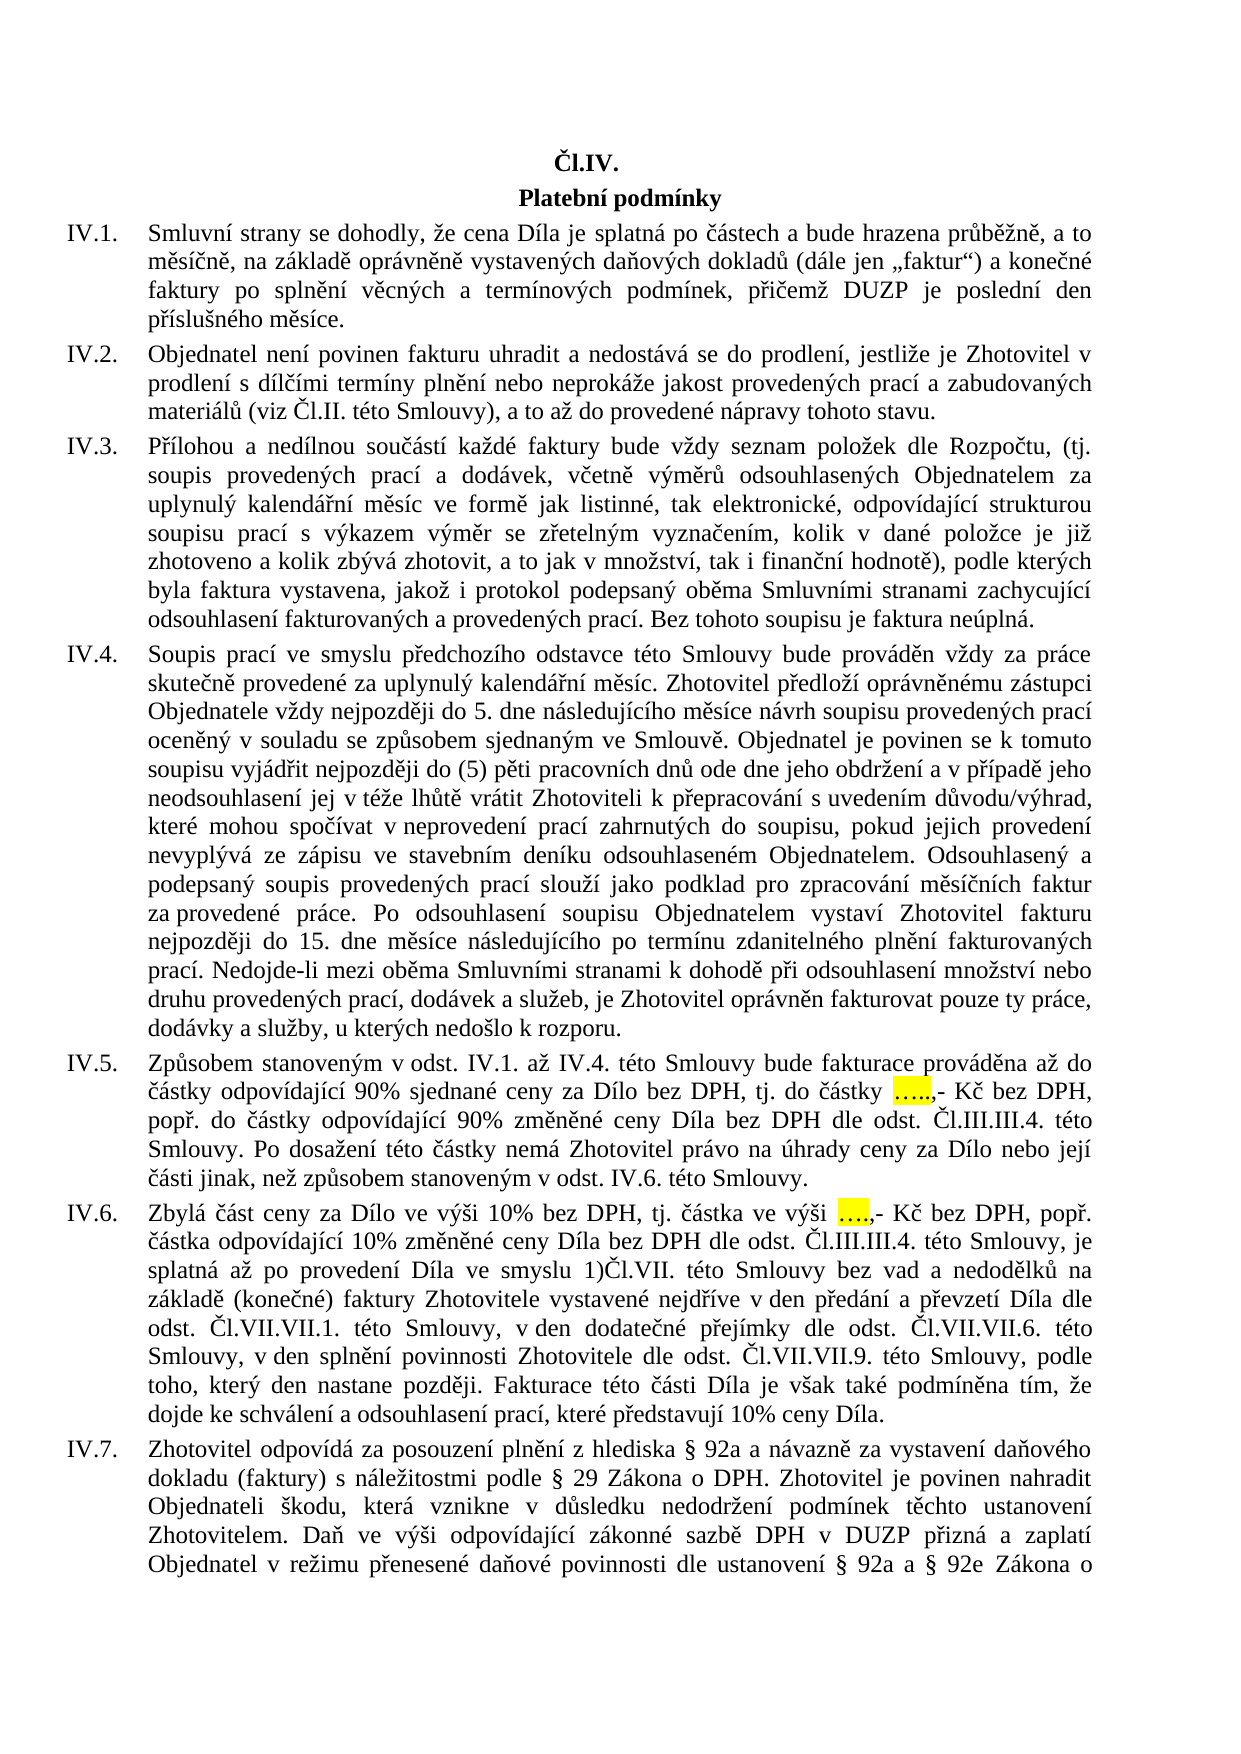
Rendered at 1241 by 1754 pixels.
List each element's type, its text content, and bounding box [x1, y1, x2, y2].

list Přílohou a nedílnou součástí každé faktury bude vždy seznam položek dle Rozpočtu, (tj. soupis provedených prací a dodávek, včetně výměrů odsouhlasených Objednatelem za uplynulý kalendářní měsíc ve formě jak listinné, tak elektronické, odpovídající strukturou soupisu prací s výkazem výměr se zřetelným vyznačením, kolik v dané položce je již zhotoveno a kolik zbývá zhotovit, a to jak v množství, tak i finanční hodnotě), podle kterých byla faktura vystavena, jakož i protokol podepsaný oběma Smluvními stranami zachycující odsouhlasení fakturovaných a provedených prací. Bez tohoto soupisu je faktura neúplná. [118, 431, 1093, 633]
text Platební podmínky [77, 183, 1093, 211]
list Smluvní strany se dohodly, že cena Díla je splatná po částech a bude hrazena průběžně, a to měsíčně, na základě oprávněně vystavených daňových dokladů (dále jen „faktur“) a konečné faktury po splnění věcných a termínových podmínek, přičemž DUZP je poslední den příslušného měsíce. [118, 218, 1093, 333]
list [118, 1434, 1093, 1578]
list Soupis prací ve smyslu předchozího odstavce této Smlouvy bude prováděn vždy za práce skutečně provedené za uplynulý kalendářní měsíc. Zhotovitel předloží oprávněnému zástupci Objednatele vždy nejpozději do 5. dne následujícího měsíce návrh soupisu provedených prací oceněný v souladu se způsobem sjednaným ve Smlouvě. Objednatel je povinen se k tomuto soupisu vyjádřit nejpozději do (5) pěti pracovních dnů ode dne jeho obdržení a v případě jeho neodsouhlasení jej v téže lhůtě vrátit Zhotoviteli k přepracování s uvedením důvodu/výhrad, které mohou spočívat v neprovedení prací zahrnutých do soupisu, pokud jejich provedení nevyplývá ze zápisu ve stavebním deníku odsouhlaseném Objednatelem. Odsouhlasený a podepsaný soupis provedených prací slouží jako podklad pro zpracování měsíčních faktur za provedené práce. Po odsouhlasení soupisu Objednatelem vystaví Zhotovitel fakturu nejpozději do 15. dne měsíce následujícího po termínu zdanitelného plnění fakturovaných prací. Nedojde-li mezi oběma Smluvními stranami k dohodě při odsouhlasení množství nebo druhu provedených prací, dodávek a služeb, je Zhotovitel oprávněn fakturovat pouze ty práce, dodávky a služby, u kterých nedošlo k rozporu. [118, 639, 1093, 1041]
list Zbylá část ceny za Dílo ve výši 10% bez DPH, tj. částka ve výši ….,- Kč bez DPH, popř. částka odpovídající 10% změněné ceny Díla bez DPH dle odst. 3.4. této Smlouvy, je splatná až po provedení Díla ve smyslu Čl.VII. této Smlouvy bez vad a nedodělků na základě (konečné) faktury Zhotovitele vystavené nejdříve v den předání a převzetí Díla dle odst. 7.1. této Smlouvy, v den dodatečné přejímky dle odst. 7.6. této Smlouvy, v den splnění povinnosti Zhotovitele dle odst. 7.9. této Smlouvy, podle toho, který den nastane později. Fakturace této části Díla je však také podmíněna tím, že dojde ke schválení a odsouhlasení prací, které představují 10% ceny Díla. [118, 1198, 1093, 1428]
list Objednatel není povinen fakturu uhradit a nedostává se do prodlení, jestliže je Zhotovitel v prodlení s dílčími termíny plnění nebo neprokáže jakost provedených prací a zabudovaných materiálů (viz Čl.II. této Smlouvy), a to až do provedené nápravy tohoto stavu. [118, 339, 1093, 425]
list Způsobem stanoveným v odst. 4.1. až 4.4. této Smlouvy bude fakturace prováděna až do částky odpovídající 90% sjednané ceny za Dílo bez DPH, tj. do částky …..,- Kč bez DPH, popř. do částky odpovídající 90% změněné ceny Díla bez DPH dle odst. 3.4. této Smlouvy. Po dosažení této částky nemá Zhotovitel právo na úhrady ceny za Dílo nebo její části jinak, než způsobem stanoveným v odst. 4.6. této Smlouvy. [118, 1048, 1093, 1191]
